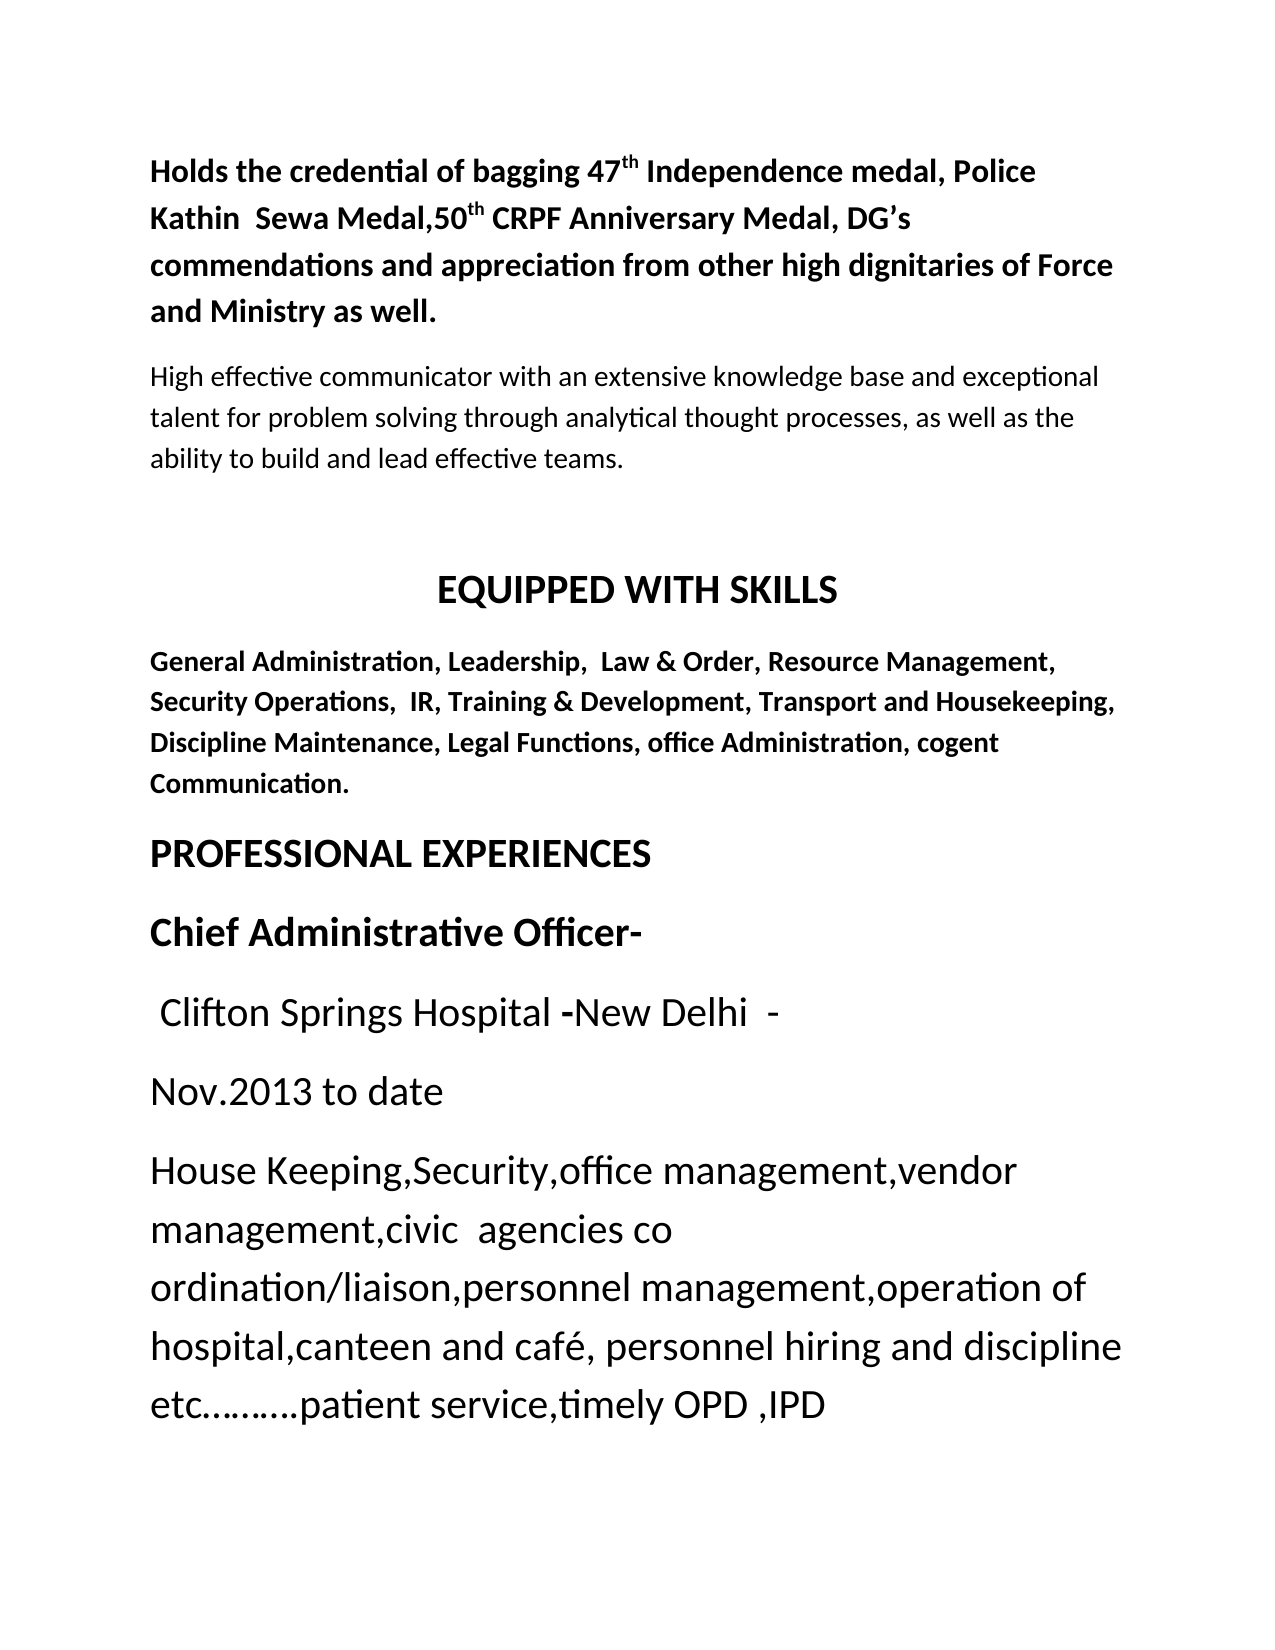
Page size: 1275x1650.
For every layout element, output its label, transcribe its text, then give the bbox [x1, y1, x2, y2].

text Chief Administrative Officer- [150, 906, 1125, 957]
text Nov.2013 to date [150, 1065, 1125, 1116]
text General Administration, Leadership, Law & Order, Resource Management, Security Operations, IR, Training & Development, Transport and Housekeeping, Discipline Maintenance, Legal Functions, office Administration, cogent Communication. [150, 643, 1125, 801]
text EQUIPPED WITH SKILLS [150, 563, 1125, 614]
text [150, 1144, 1125, 1429]
text Clifton Springs Hospital -New Delhi - [150, 986, 1125, 1037]
text High effective communicator with an extensive knowledge base and exceptional talent for problem solving through analytical thought processes, as well as the ability to build and lead effective teams. [150, 358, 1125, 475]
text Holds the credential of bagging 47th Independence medal, Police Kathin Sewa Medal,50th CRPF Anniversary Medal, DG’s commendations and appreciation from other high dignitaries of Force and Ministry as well. [150, 150, 1125, 331]
text PROFESSIONAL EXPERIENCES [150, 827, 1125, 878]
